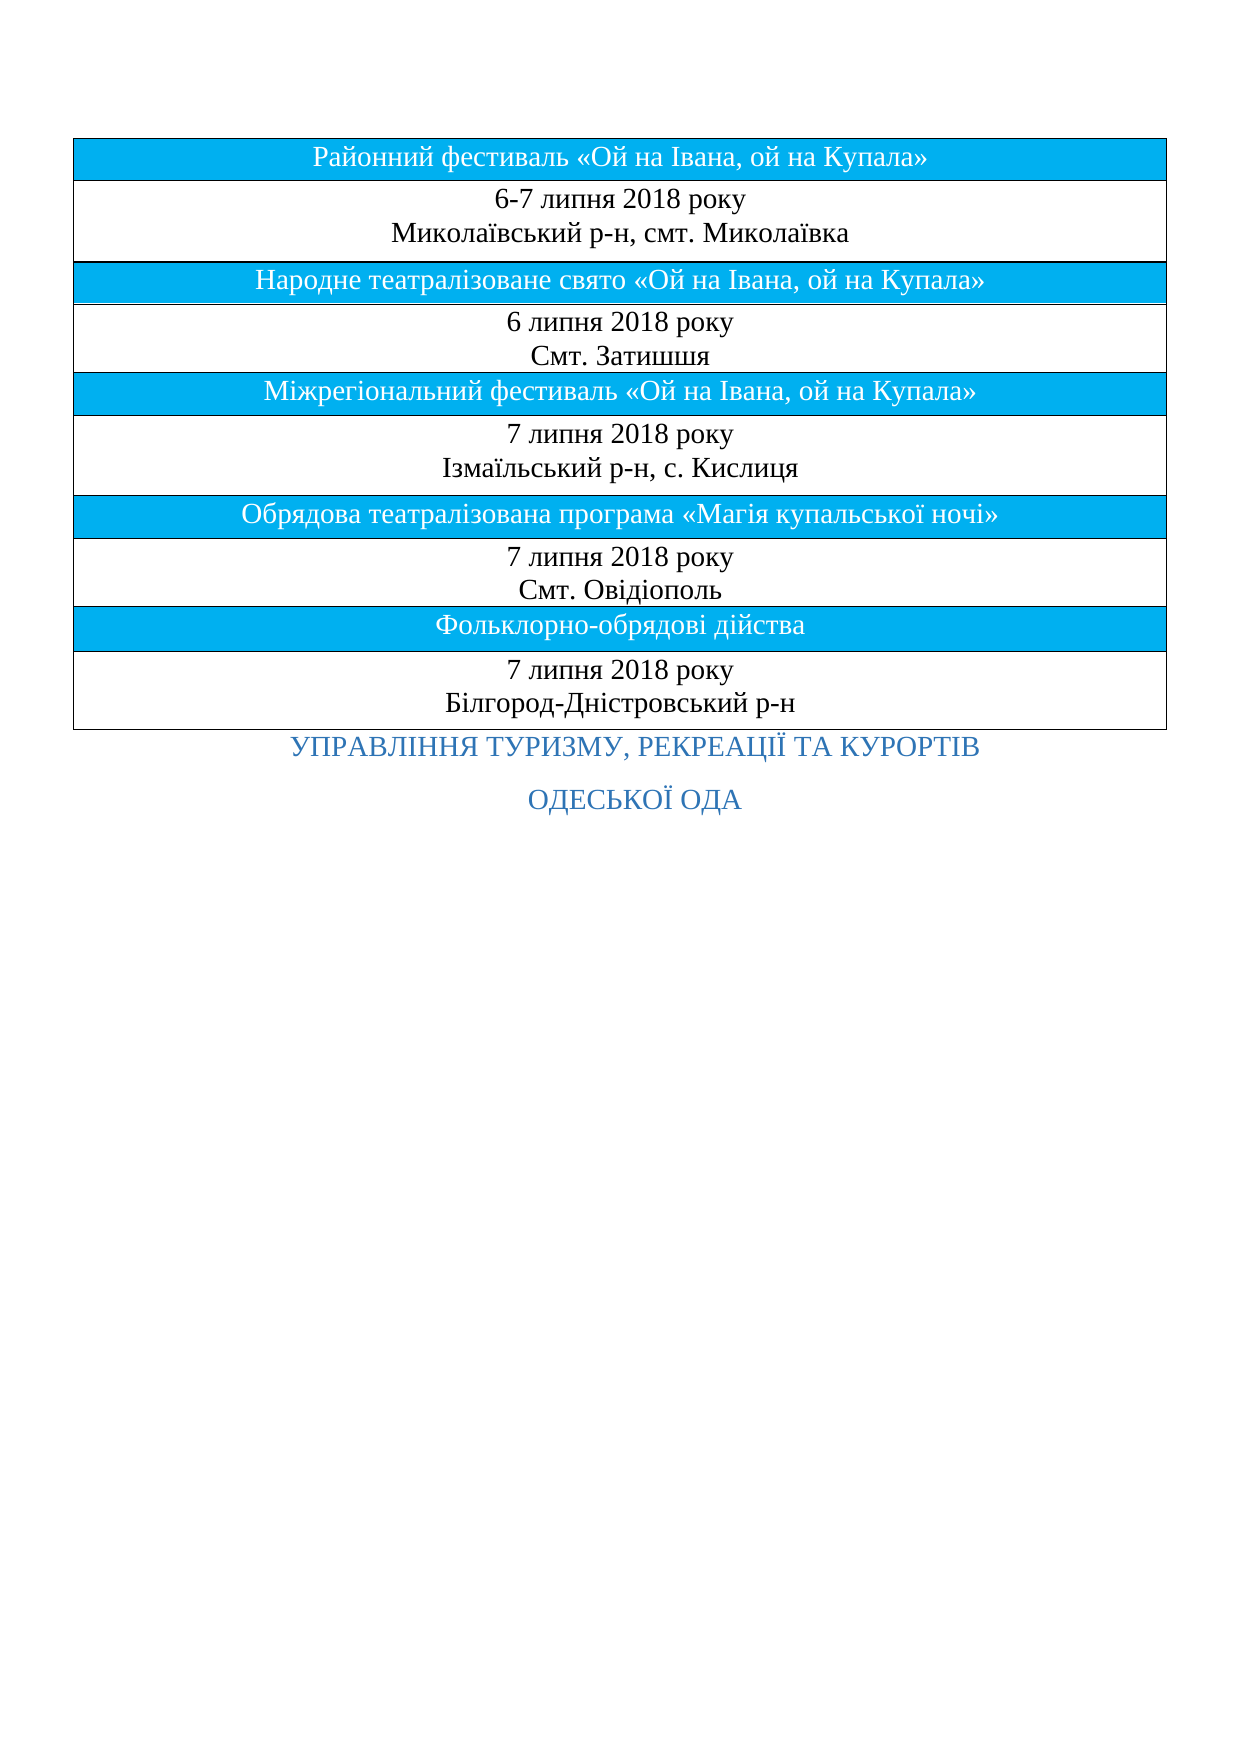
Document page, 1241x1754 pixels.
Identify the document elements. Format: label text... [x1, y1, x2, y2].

table_header Районний фестиваль «Ой на Івана, ой на Купала» [74, 139, 1166, 180]
table_cell Народне театралізоване свято «Ой на Івана, ой на Купала» [74, 263, 1166, 303]
text ОДЕСЬКОЇ ОДА [118, 782, 1152, 816]
table_cell Міжрегіональний фестиваль «Ой на Івана, ой на Купала» [74, 373, 1166, 415]
table_cell 7 липня 2018 року Ізмаїльський р-н, с. Кислиця [74, 416, 1166, 495]
table_cell 7 липня 2018 року Смт. Овідіополь [74, 539, 1166, 606]
table_cell Фольклорно-обрядові дійства [74, 607, 1166, 651]
table_cell Обрядова театралізована програма «Магія купальської ночі» [74, 496, 1166, 538]
text УПРАВЛІННЯ ТУРИЗМУ, РЕКРЕАЦІЇ ТА КУРОРТІВ [118, 730, 1152, 763]
table_cell 7 липня 2018 року Білгород-Дністровський р-н [74, 652, 1166, 728]
table_cell 6 липня 2018 року Смт. Затишшя [74, 305, 1166, 372]
table_cell 6-7 липня 2018 року Миколаївський р-н, смт. Миколаївка [74, 181, 1166, 261]
